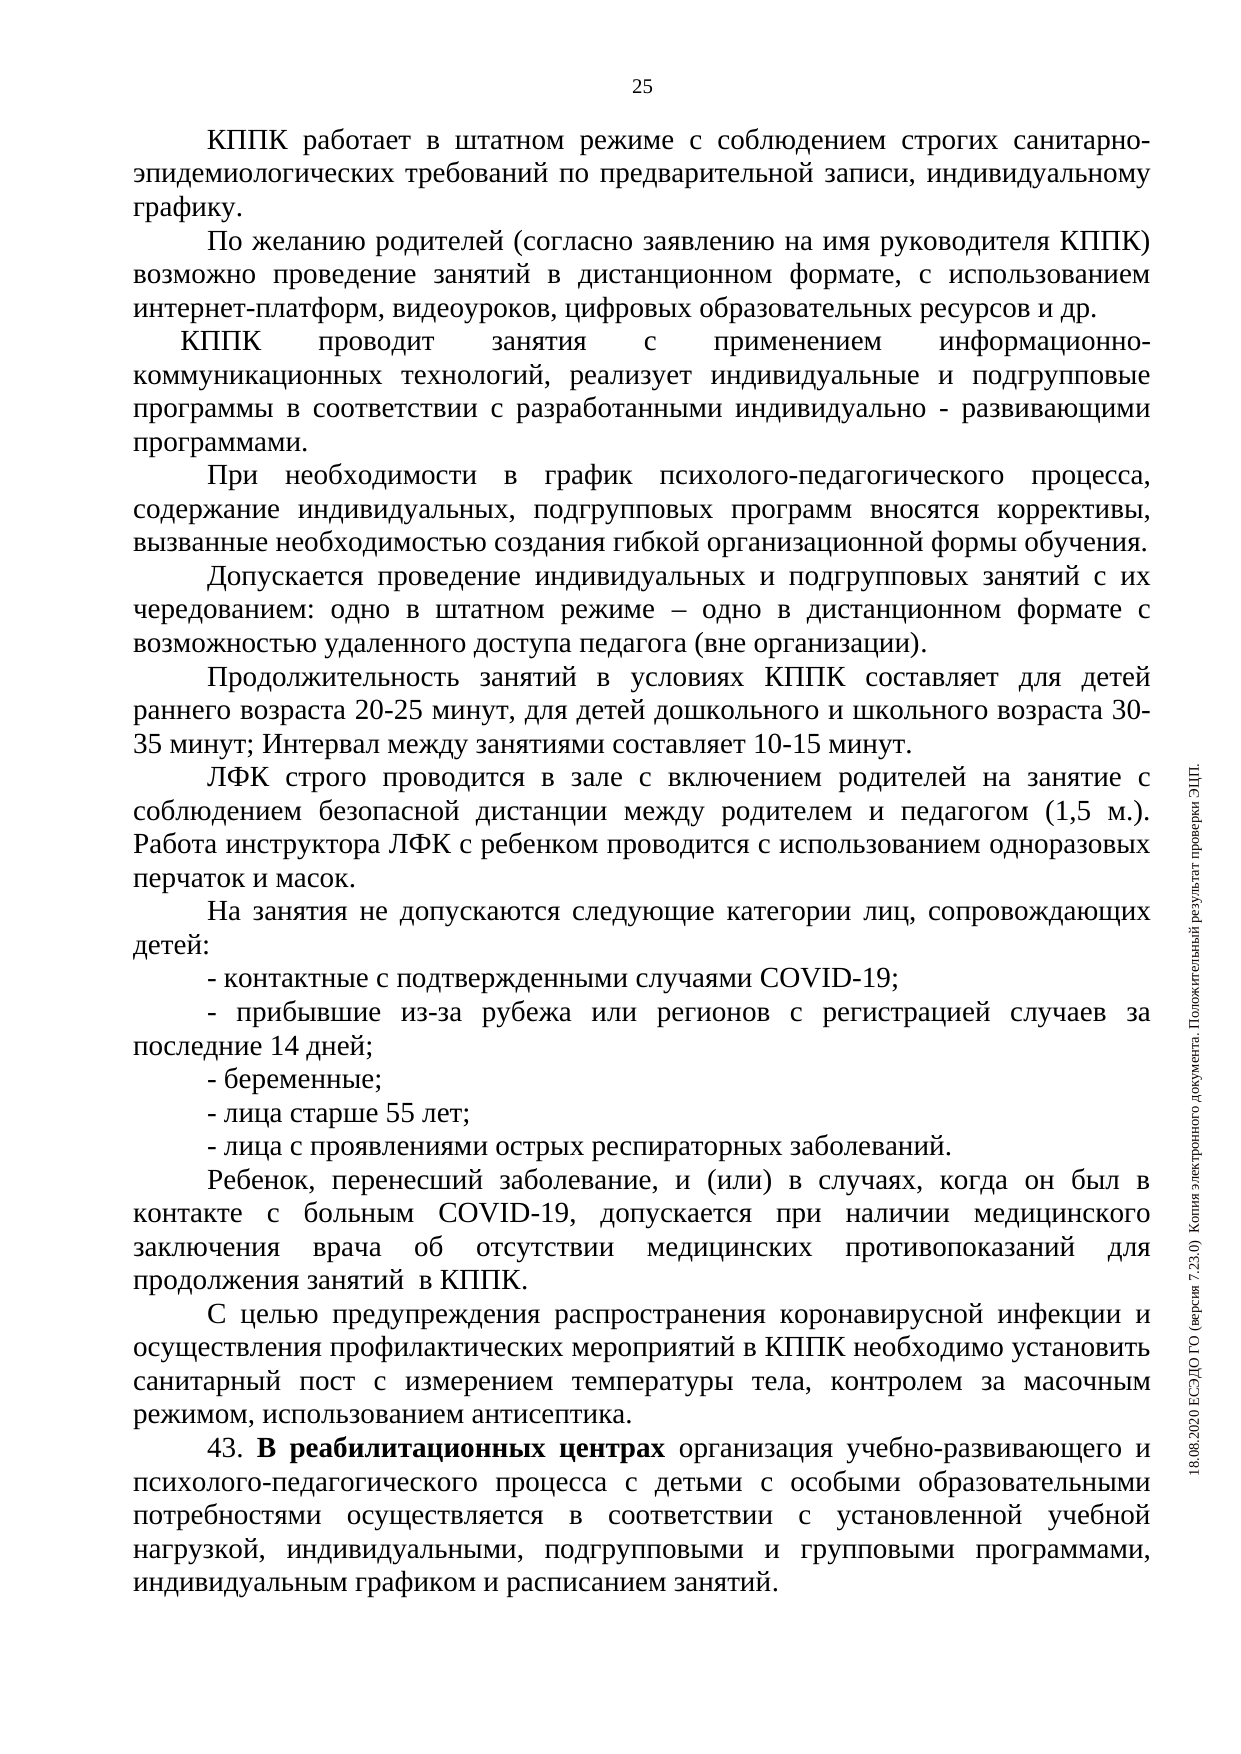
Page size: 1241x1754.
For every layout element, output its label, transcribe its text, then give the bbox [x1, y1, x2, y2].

text По желанию родителей (согласно заявлению на имя руководителя КППК) возможно проведение занятий в дистанционном формате, с использованием интернет-платформ, видеоуроков, цифровых образовательных ресурсов и др. [133, 223, 1152, 323]
text С целью предупреждения распространения коронавирусной инфекции и осуществления профилактических мероприятий в КППК необходимо установить санитарный пост с измерением температуры тела, контролем за масочным режимом, использованием антисептика. [133, 1296, 1152, 1430]
text При необходимости в график психолого-педагогического процесса, содержание индивидуальных, подгрупповых программ вносятся коррективы, вызванные необходимостью создания гибкой организационной формы обучения. [133, 457, 1152, 558]
text - лица с проявлениями острых респираторных заболеваний. [133, 1128, 1152, 1162]
text - лица старше 55 лет; [133, 1095, 1152, 1128]
text ЛФК строго проводится в зале с включением родителей на занятие с соблюдением безопасной дистанции между родителем и педагогом (1,5 м.). Работа инструктора ЛФК с ребенком проводится с использованием одноразовых перчаток и масок. [133, 759, 1152, 893]
text - прибывшие из-за рубежа или регионов с регистрацией случаев за последние 14 дней; [133, 994, 1152, 1061]
text Допускается проведение индивидуальных и подгрупповых занятий с их чередованием: одно в штатном режиме – одно в дистанционном формате с возможностью удаленного доступа педагога (вне организации). [133, 558, 1152, 659]
text На занятия не допускаются следующие категории лиц, сопровождающих детей: [133, 893, 1152, 961]
text - беременные; [133, 1061, 1152, 1095]
text 43. В реабилитационных центрах организация учебно-развивающего и психолого-педагогического процесса с детьми с особыми образовательными потребностями осуществляется в соответствии с установленной учебной нагрузкой, индивидуальными, подгрупповыми и групповыми программами, индивидуальным графиком и расписанием занятий. [133, 1430, 1152, 1598]
text КППК проводит занятия с применением информационно-коммуникационных технологий, реализует индивидуальные и подгрупповые программы в соответствии с разработанными индивидуально - развивающими программами. [133, 323, 1152, 457]
text Ребенок, перенесший заболевание, и (или) в случаях, когда он был в контакте с больным COVID-19, допускается при наличии медицинского заключения врача об отсутствии медицинских противопоказаний для продолжения занятий в КППК. [133, 1162, 1152, 1296]
text - контактные с подтвержденными случаями COVID-19; [133, 961, 1152, 994]
text Продолжительность занятий в условиях КППК составляет для детей раннего возраста 20-25 минут, для детей дошкольного и школьного возраста 30-35 минут; Интервал между занятиями составляет 10-15 минут. [133, 659, 1152, 759]
text КППК работает в штатном режиме с соблюдением строгих санитарно-эпидемиологических требований по предварительной записи, индивидуальному графику. [133, 122, 1152, 223]
